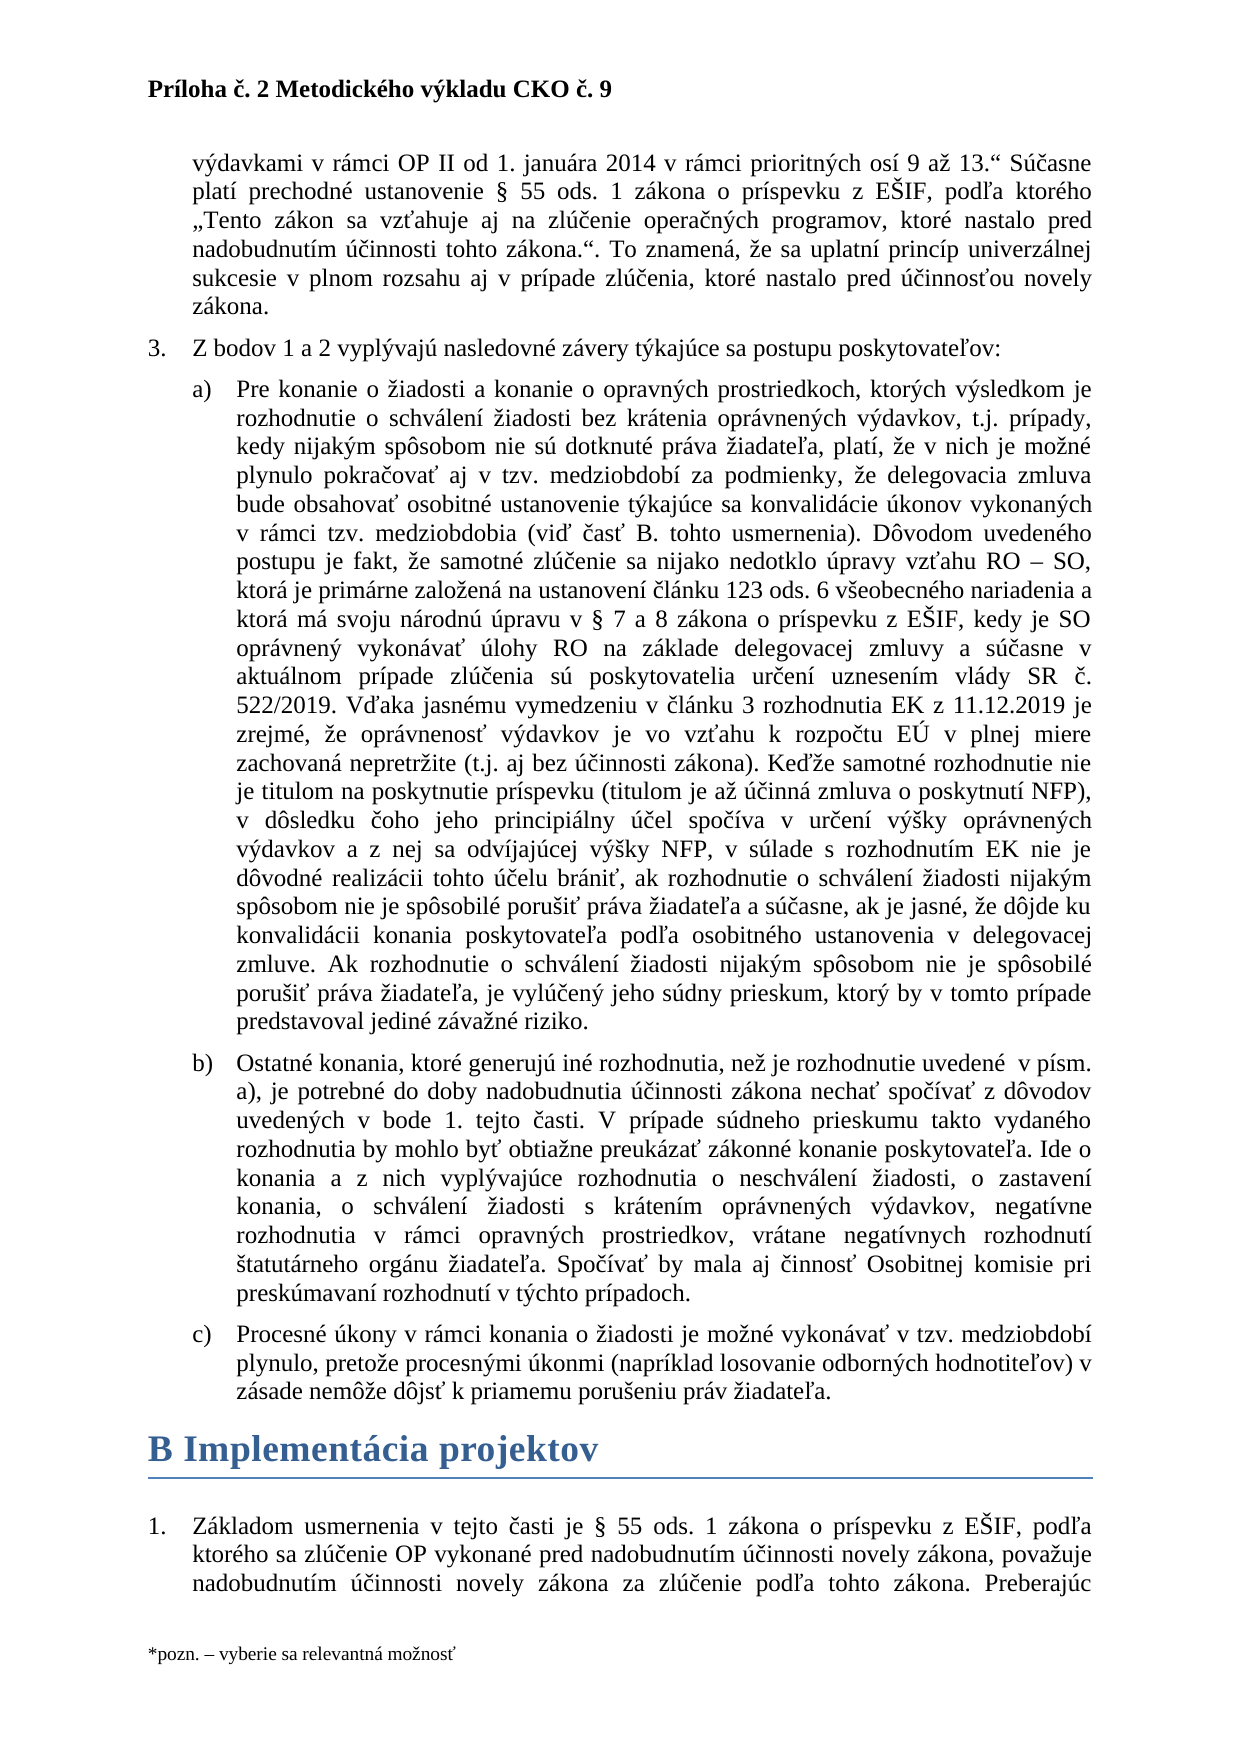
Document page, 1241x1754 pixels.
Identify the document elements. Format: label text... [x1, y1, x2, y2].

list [148, 148, 1093, 320]
list Ostatné konania, ktoré generujú iné rozhodnutia, než je rozhodnutie uvedené v písm. a), je potrebné do doby nadobudnutia účinnosti zákona nechať spočívať z dôvodov uvedených v bode 1. tejto časti. V prípade súdneho prieskumu takto vydaného rozhodnutia by mohlo byť obtiažne preukázať zákonné konanie poskytovateľa. Ide o konania a z nich vyplývajúce rozhodnutia o neschválení žiadosti, o zastavení konania, o schválení žiadosti s krátením oprávnených výdavkov, negatívne rozhodnutia v rámci opravných prostriedkov, vrátane negatívnych rozhodnutí štatutárneho orgánu žiadateľa. Spočívať by mala aj činnosť Osobitnej komisie pri preskúmavaní rozhodnutí v týchto prípadoch. [192, 1048, 1093, 1306]
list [148, 1511, 1093, 1597]
list Pre konanie o žiadosti a konanie o opravných prostriedkoch, ktorých výsledkom je rozhodnutie o schválení žiadosti bez krátenia oprávnených výdavkov, t.j. prípady, kedy nijakým spôsobom nie sú dotknuté práva žiadateľa, platí, že v nich je možné plynulo pokračovať aj v tzv. medziobdobí za podmienky, že delegovacia zmluva bude obsahovať osobitné ustanovenie týkajúce sa konvalidácie úkonov vykonaných v rámci tzv. medziobdobia (viď časť B. tohto usmernenia). Dôvodom uvedeného postupu je fakt, že samotné zlúčenie sa nijako nedotklo úpravy vzťahu RO – SO, ktorá je primárne založená na ustanovení článku 123 ods. 6 všeobecného nariadenia a ktorá má svoju národnú úpravu v § 7 a 8 zákona o príspevku z EŠIF, kedy je SO oprávnený vykonávať úlohy RO na základe delegovacej zmluvy a súčasne v aktuálnom prípade zlúčenia sú poskytovatelia určení uznesením vlády SR č. 522/2019. Vďaka jasnému vymedzeniu v článku 3 rozhodnutia EK z 11.12.2019 je zrejmé, že oprávnenosť výdavkov je vo vzťahu k rozpočtu EÚ v plnej miere zachovaná nepretržite (t.j. aj bez účinnosti zákona). Keďže samotné rozhodnutie nie je titulom na poskytnutie príspevku (titulom je až účinná zmluva o poskytnutí NFP), v dôsledku čoho jeho principiálny účel spočíva v určení výšky oprávnených výdavkov a z nej sa odvíjajúcej výšky NFP, v súlade s rozhodnutím EK nie je dôvodné realizácii tohto účelu brániť, ak rozhodnutie o schválení žiadosti nijakým spôsobom nie je spôsobilé porušiť práva žiadateľa a súčasne, ak je jasné, že dôjde ku konvalidácii konania poskytovateľa podľa osobitného ustanovenia v delegovacej zmluve. Ak rozhodnutie o schválení žiadosti nijakým spôsobom nie je spôsobilé porušiť práva žiadateľa, je vylúčený jeho súdny prieskum, ktorý by v tomto prípade predstavoval jediné závažné riziko. [192, 374, 1093, 1035]
list Z bodov 1 a 2 vyplývajú nasledovné závery týkajúce sa postupu poskytovateľov: [148, 333, 1093, 361]
list Procesné úkony v rámci konania o žiadosti je možné vykonávať v tzv. medziobdobí plynulo, pretože procesnými úkonmi (napríklad losovanie odborných hodnotiteľov) v zásade nemôže dôjsť k priamemu porušeniu práv žiadateľa. [192, 1319, 1093, 1405]
text B Implementácia projektov [148, 1426, 1093, 1477]
